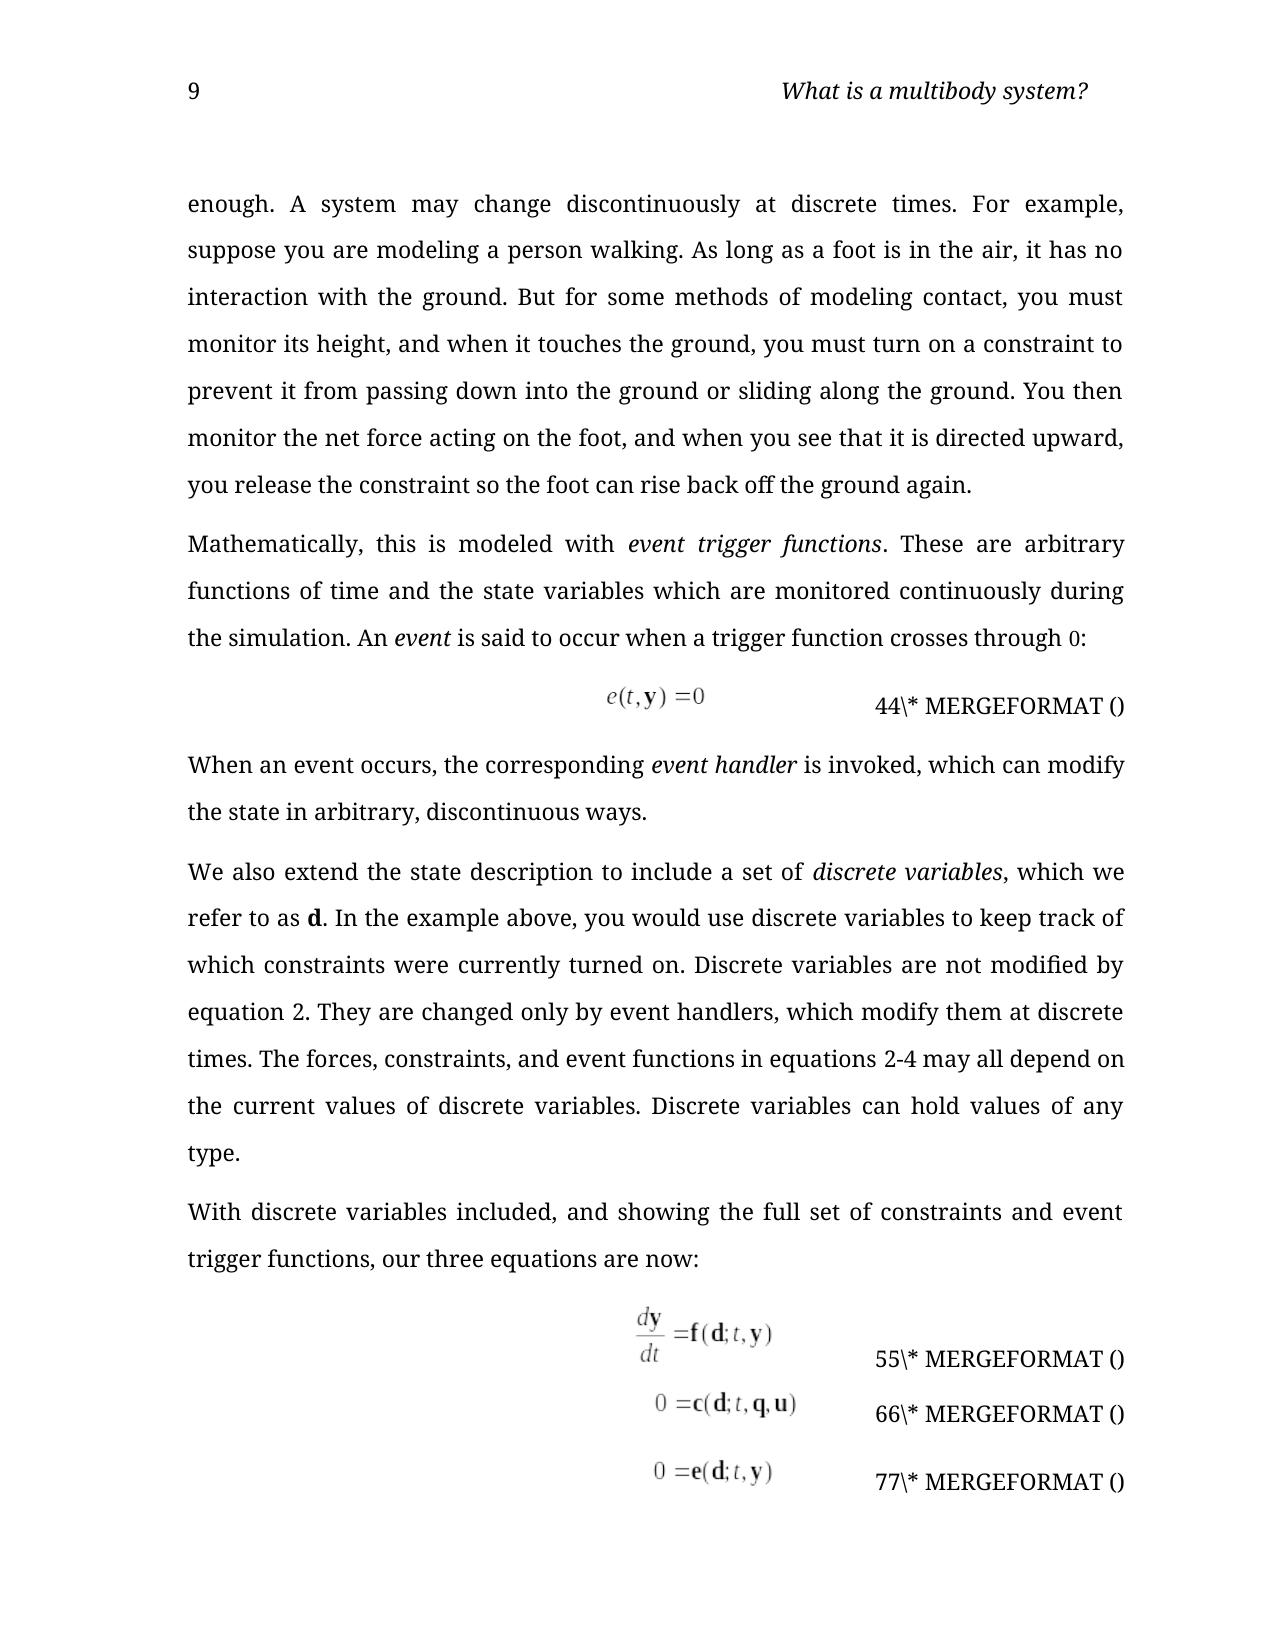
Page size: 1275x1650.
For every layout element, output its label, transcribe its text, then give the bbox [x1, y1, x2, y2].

text With discrete variables included, and showing the full set of constraints and event trigger functions, our three equations are now: [187, 1196, 1125, 1274]
text We also extend the state description to include a set of discrete variables, which we refer to as d. In the example above, you would use discrete variables to keep track of which constraints were currently turned on. Discrete variables are not modified by equation . They are changed only by event handlers, which modify them at discrete times. The forces, constraints, and event functions in equations - may all depend on the current values of discrete variables. Discrete variables can hold values of any type. [187, 856, 1125, 1168]
text When an event occurs, the corresponding event handler is invoked, which can modify the state in arbitrary, discontinuous ways. [187, 749, 1125, 827]
text Mathematically, this is modeled with event trigger functions. These are arbitrary functions of time and the state variables which are monitored continuously during the simulation. An event is said to occur when a trigger function crosses through 0: [187, 528, 1125, 653]
